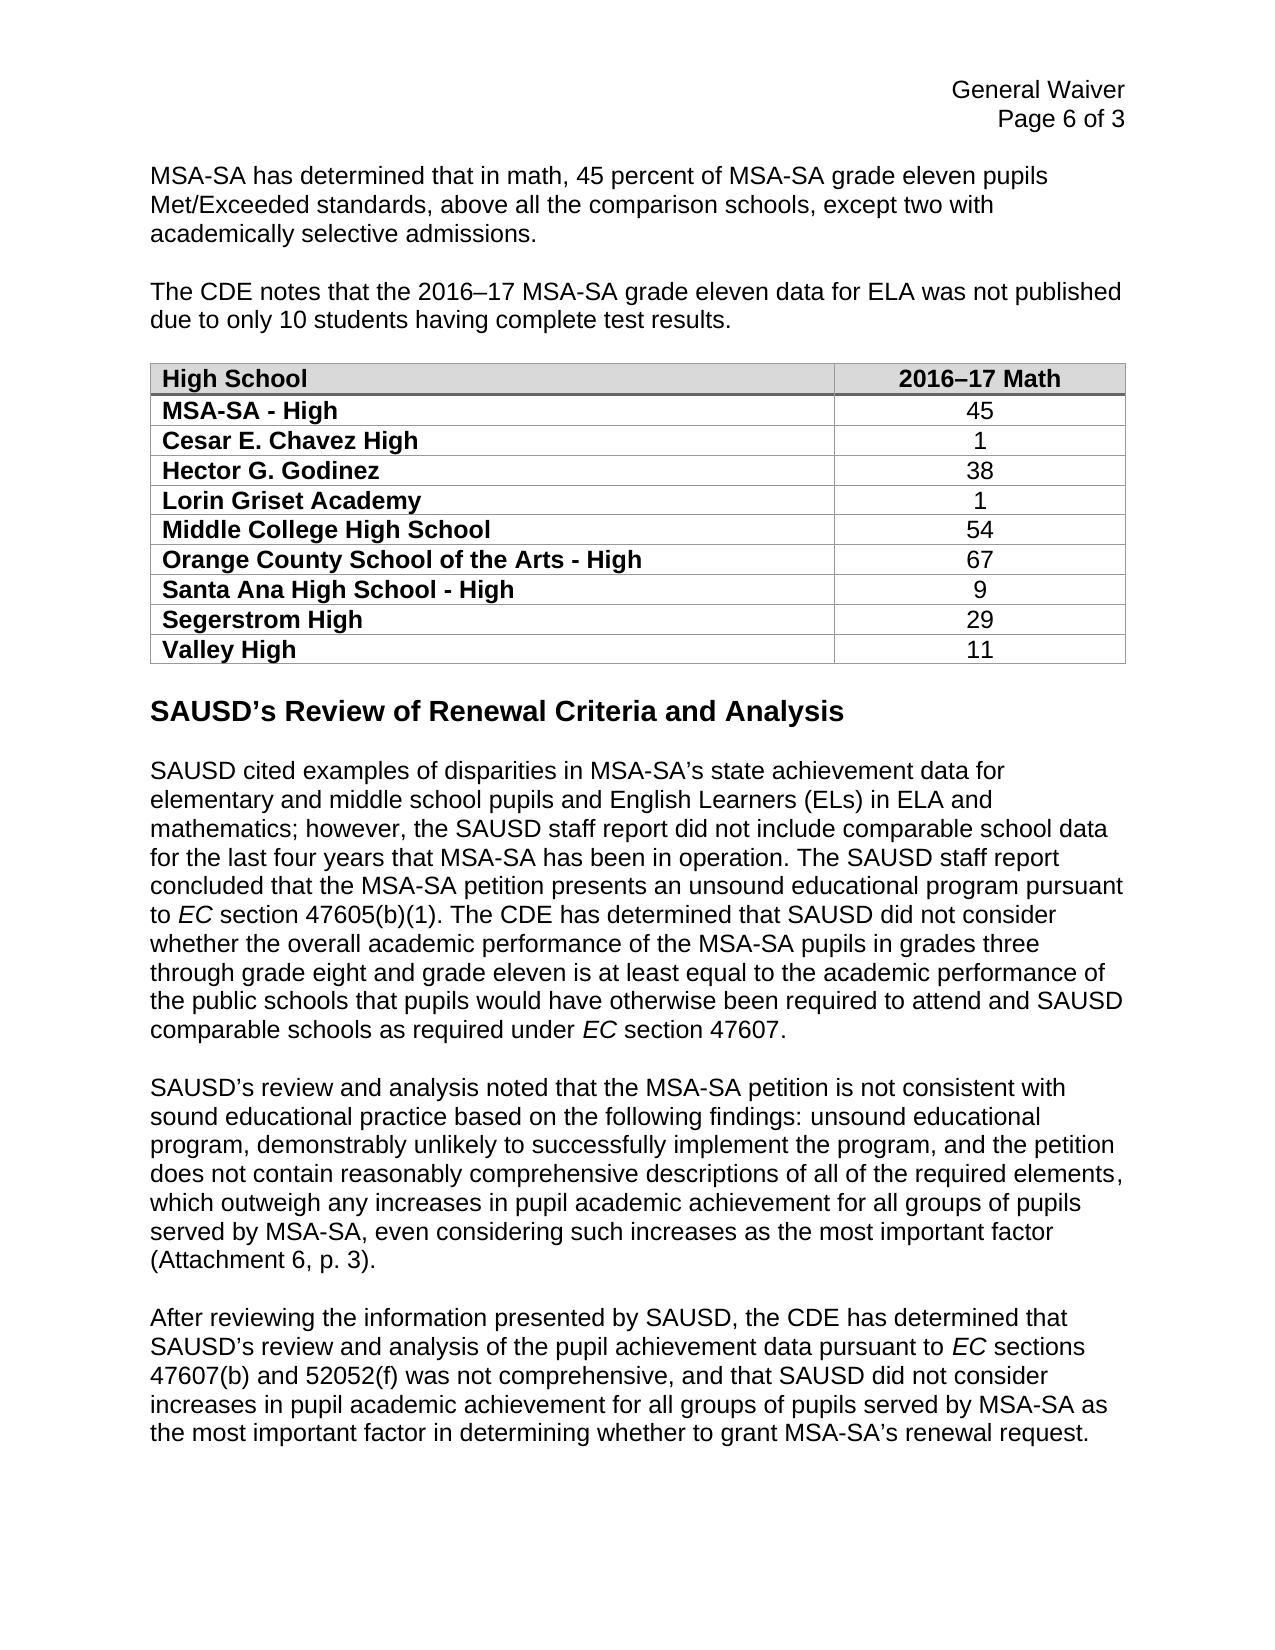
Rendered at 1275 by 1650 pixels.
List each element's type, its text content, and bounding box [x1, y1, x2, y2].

table_cell 38 [835, 456, 1125, 484]
table_cell Middle College High School [151, 515, 834, 544]
table_cell MSA-SA - High [151, 396, 834, 425]
table_cell Segerstrom High [151, 605, 834, 633]
table_cell Orange County School of the Arts - High [151, 545, 834, 574]
table_cell 29 [835, 605, 1125, 633]
table_cell 67 [835, 545, 1125, 574]
table_cell 1 [835, 486, 1125, 514]
text SAUSD cited examples of disparities in MSA-SA’s state achievement data for elementary and middle school pupils and English Learners (ELs) in ELA and mathematics; however, the SAUSD staff report did not include comparable school data for the last four years that MSA-SA has been in operation. The SAUSD staff report concluded that the MSA-SA petition presents an unsound educational program pursuant to EC section 47605(b)(1). The CDE has determined that SAUSD did not consider whether the overall academic performance of the MSA-SA pupils in grades three through grade eight and grade eleven is at least equal to the academic performance of the public schools that pupils would have otherwise been required to attend and SAUSD comparable schools as required under EC section 47607. [150, 756, 1125, 1044]
table_cell Lorin Griset Academy [151, 486, 834, 514]
text SAUSD’s review and analysis noted that the MSA-SA petition is not consistent with sound educational practice based on the following findings: unsound educational program, demonstrably unlikely to successfully implement the program, and the petition does not contain reasonably comprehensive descriptions of all of the required elements, which outweigh any increases in pupil academic achievement for all groups of pupils served by MSA-SA, even considering such increases as the most important factor (Attachment 6, p. 3). [150, 1073, 1125, 1274]
text MSA-SA has determined that in math, 45 percent of MSA-SA grade eleven pupils Met/Exceeded standards, above all the comparison schools, except two with academically selective admissions. [150, 161, 1125, 247]
table_cell 54 [835, 515, 1125, 544]
table_cell Valley High [151, 635, 834, 663]
table_header 2016–17 Math [835, 364, 1125, 393]
table_cell 1 [835, 426, 1125, 455]
table_cell Hector G. Godinez [151, 456, 834, 484]
table_cell Cesar E. Chavez High [151, 426, 834, 455]
table_cell 45 [835, 396, 1125, 425]
table_cell Santa Ana High School - High [151, 575, 834, 604]
table_header High School [151, 364, 834, 393]
text After reviewing the information presented by SAUSD, the CDE has determined that SAUSD’s review and analysis of the pupil achievement data pursuant to EC sections 47607(b) and 52052(f) was not comprehensive, and that SAUSD did not consider increases in pupil academic achievement for all groups of pupils served by MSA-SA as the most important factor in determining whether to grant MSA-SA’s renewal request. [150, 1303, 1125, 1447]
table_cell 9 [835, 575, 1125, 604]
text The CDE notes that the 2016–17 MSA-SA grade eleven data for ELA was not published due to only 10 students having complete test results. [150, 277, 1125, 334]
table_cell 11 [835, 635, 1125, 663]
subtitle SAUSD’s Review of Renewal Criteria and Analysis [150, 693, 1125, 727]
